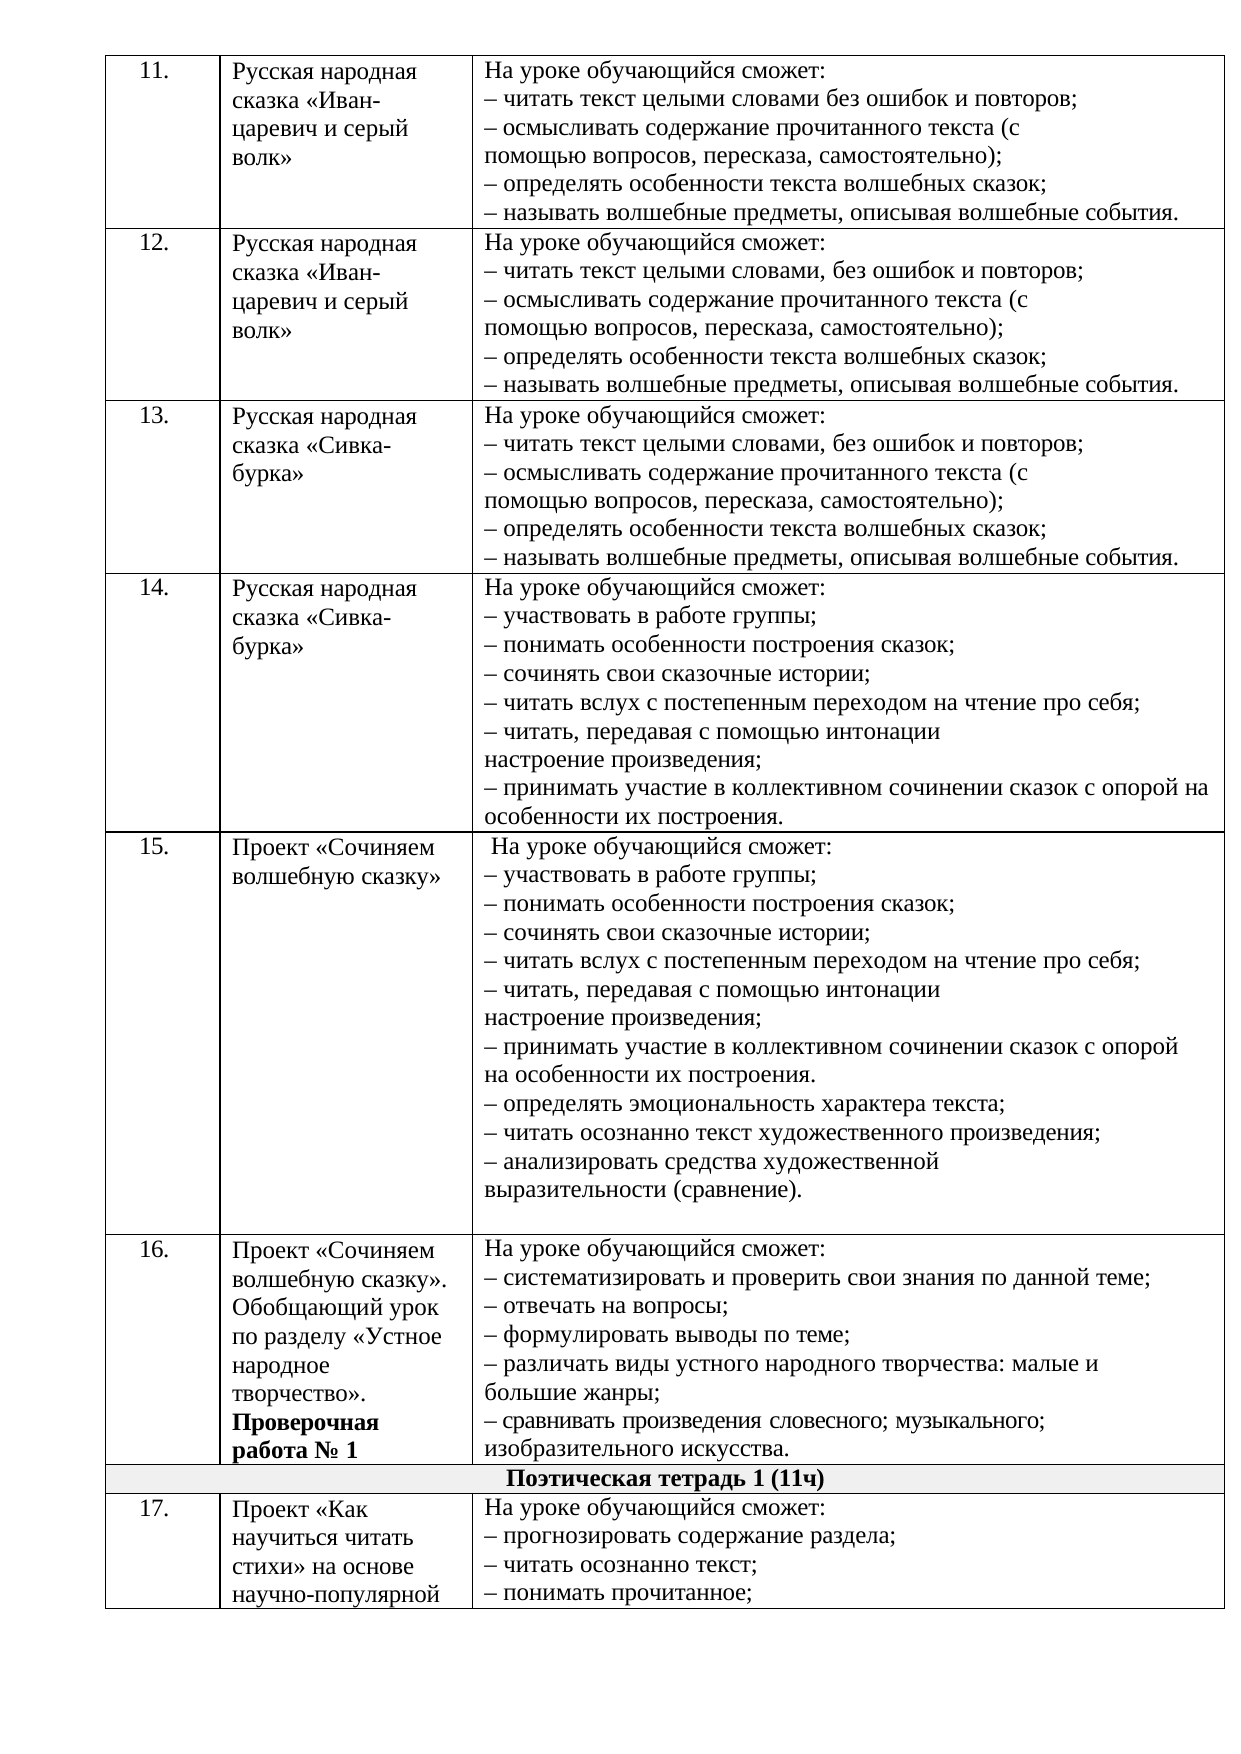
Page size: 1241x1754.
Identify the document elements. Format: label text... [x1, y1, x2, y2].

table_cell На уроке обучающийся сможет: читать текст целыми словами, без ошибок и повторов; осмысливать содержание прочитанного текста (с помощью вопросов, пересказа, самостоятельно); определять особенности текста волшебных сказок; называть волшебные предметы, описывая волшебные события. [473, 229, 1224, 400]
table_cell 12. [106, 229, 219, 400]
table_cell Поэтическая тетрадь 1 (11ч) [106, 1465, 1224, 1493]
table_cell 14. [106, 574, 219, 831]
table_cell 16. [106, 1235, 219, 1464]
table_cell На уроке обучающийся сможет: прогнозировать содержание раздела; читать осознанно текст; понимать прочитанное; [473, 1494, 1224, 1608]
table_cell Проект «Сочиняем волшебную сказку» [221, 833, 472, 1234]
table_header 11. [106, 56, 219, 227]
table_cell Русская народная сказка «Сивка- бурка» [221, 401, 472, 572]
table_cell Русская народная сказка «Иван- царевич и серый волк» [221, 229, 472, 400]
table_cell На уроке обучающийся сможет: участвовать в работе группы; понимать особенности построения сказок; сочинять свои сказочные истории; читать вслух с постепенным переходом на чтение про себя; читать, передавая с помощью интонации настроение произведения; принимать участие в коллективном сочинении сказок с опорой на особенности их построения. определять эмоциональность характера текста; читать осознанно текст художественного произведения; анализировать средства художественной выразительности (сравнение). [473, 833, 1224, 1234]
table_cell 17. [106, 1494, 219, 1608]
table_cell Проект «Сочиняем волшебную сказку». Обобщающий урок по разделу «Устное народное творчество». Проверочная работа № 1 [221, 1235, 472, 1464]
table_cell Проект «Как научиться читать стихи» на основе научно-популярной [221, 1494, 472, 1608]
table_cell 15. [106, 833, 219, 1234]
table_cell На уроке обучающийся сможет: систематизировать и проверить свои знания по данной теме; отвечать на вопросы; формулировать выводы по теме; различать виды устного народного творчества: малые и большие жанры; сравнивать произведения словесного; музыкального; изобразительного искусства. [473, 1235, 1224, 1464]
table_cell На уроке обучающийся сможет: читать текст целыми словами, без ошибок и повторов; осмысливать содержание прочитанного текста (с помощью вопросов, пересказа, самостоятельно); определять особенности текста волшебных сказок; называть волшебные предметы, описывая волшебные события. [473, 401, 1224, 572]
table_cell Русская народная сказка «Сивка- бурка» [221, 574, 472, 831]
table_cell На уроке обучающийся сможет: участвовать в работе группы; понимать особенности построения сказок; сочинять свои сказочные истории; читать вслух с постепенным переходом на чтение про себя; читать, передавая с помощью интонации настроение произведения; принимать участие в коллективном сочинении сказок с опорой на особенности их построения. [473, 574, 1224, 831]
table_header Русская народная сказка «Иван- царевич и серый волк» [221, 56, 472, 227]
table_header На уроке обучающийся сможет: читать текст целыми словами без ошибок и повторов; осмысливать содержание прочитанного текста (с помощью вопросов, пересказа, самостоятельно); определять особенности текста волшебных сказок; называть волшебные предметы, описывая волшебные события. [473, 56, 1224, 227]
table_cell 13. [106, 401, 219, 572]
